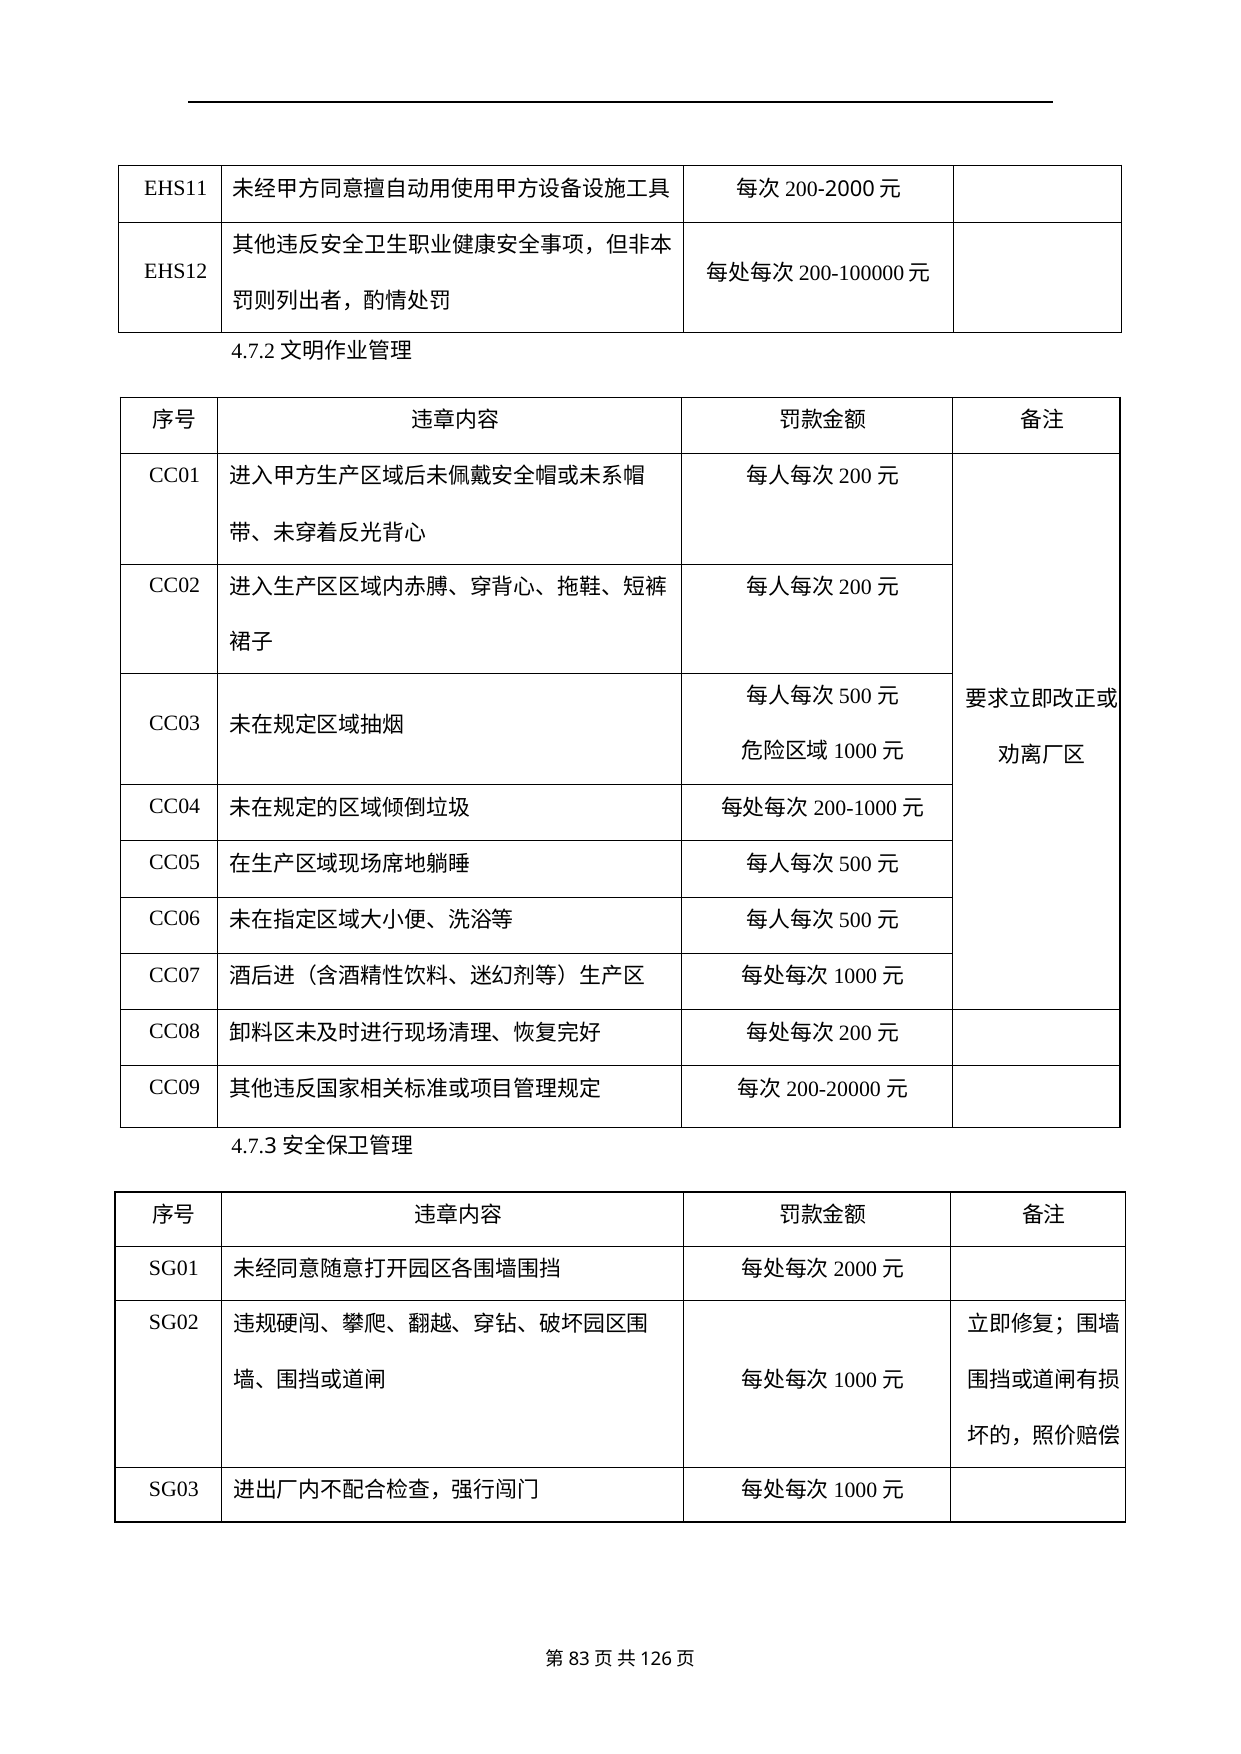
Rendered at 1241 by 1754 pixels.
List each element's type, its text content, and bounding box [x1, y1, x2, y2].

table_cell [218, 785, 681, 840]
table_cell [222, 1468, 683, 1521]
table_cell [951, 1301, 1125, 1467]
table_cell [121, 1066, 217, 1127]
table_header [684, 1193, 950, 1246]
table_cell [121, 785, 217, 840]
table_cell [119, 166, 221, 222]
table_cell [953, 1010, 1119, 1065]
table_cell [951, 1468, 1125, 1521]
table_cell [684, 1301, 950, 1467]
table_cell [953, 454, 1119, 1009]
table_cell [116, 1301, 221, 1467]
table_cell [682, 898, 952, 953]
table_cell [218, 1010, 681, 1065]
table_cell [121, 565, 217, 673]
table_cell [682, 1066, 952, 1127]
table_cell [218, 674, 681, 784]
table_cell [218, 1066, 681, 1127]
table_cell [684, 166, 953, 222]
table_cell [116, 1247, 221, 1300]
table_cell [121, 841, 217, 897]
text 4.7.2 文明作业管理 [187, 333, 1053, 365]
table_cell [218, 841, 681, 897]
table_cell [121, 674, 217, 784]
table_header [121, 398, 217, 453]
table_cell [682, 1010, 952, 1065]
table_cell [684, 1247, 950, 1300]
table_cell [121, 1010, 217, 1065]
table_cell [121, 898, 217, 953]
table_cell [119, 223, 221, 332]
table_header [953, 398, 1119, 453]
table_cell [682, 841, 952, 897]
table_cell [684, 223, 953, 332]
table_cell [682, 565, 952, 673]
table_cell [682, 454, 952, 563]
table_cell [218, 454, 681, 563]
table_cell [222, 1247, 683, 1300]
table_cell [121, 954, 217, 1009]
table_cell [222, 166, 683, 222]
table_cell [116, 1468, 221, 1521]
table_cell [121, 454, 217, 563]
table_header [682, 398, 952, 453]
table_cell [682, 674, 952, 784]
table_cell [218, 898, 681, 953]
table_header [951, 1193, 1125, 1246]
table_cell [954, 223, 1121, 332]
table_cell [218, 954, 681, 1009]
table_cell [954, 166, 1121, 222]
text 4.7.3 安全保卫管理 [187, 1128, 1053, 1159]
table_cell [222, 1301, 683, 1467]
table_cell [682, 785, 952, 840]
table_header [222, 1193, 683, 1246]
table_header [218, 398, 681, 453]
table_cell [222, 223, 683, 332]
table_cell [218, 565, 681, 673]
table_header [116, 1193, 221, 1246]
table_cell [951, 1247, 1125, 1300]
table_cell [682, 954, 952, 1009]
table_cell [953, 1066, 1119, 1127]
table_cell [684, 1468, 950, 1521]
